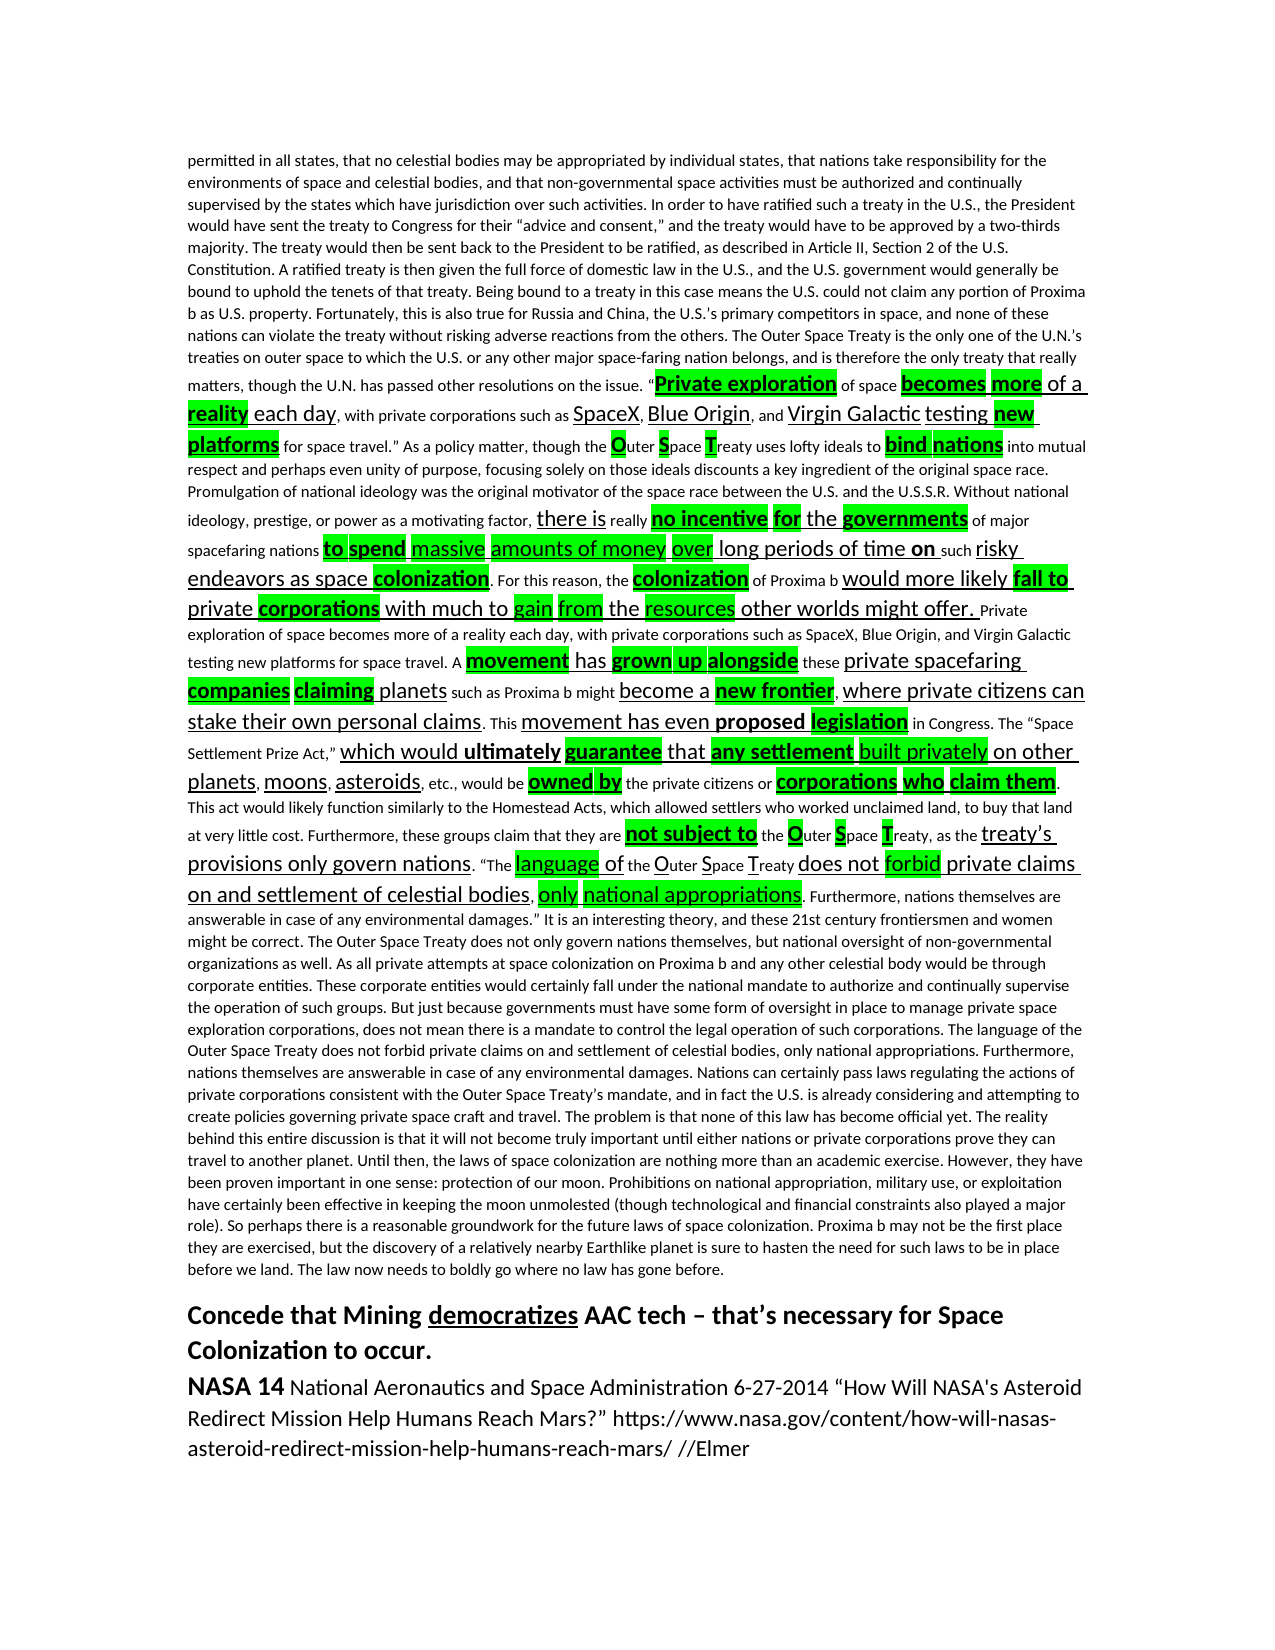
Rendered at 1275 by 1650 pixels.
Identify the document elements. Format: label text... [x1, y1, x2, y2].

subtitle Concede that Mining democratizes AAC tech – that’s necessary for Space Colonization to occur. [187, 1298, 1087, 1367]
text NASA 14 National Aeronautics and Space Administration 6-27-2014 “How Will NASA's Asteroid Redirect Mission Help Humans Reach Mars?” https://www.nasa.gov/content/how-will-nasas-asteroid-redirect-mission-help-humans-reach-mars/ //Elmer [187, 1369, 1087, 1463]
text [187, 150, 1087, 1280]
